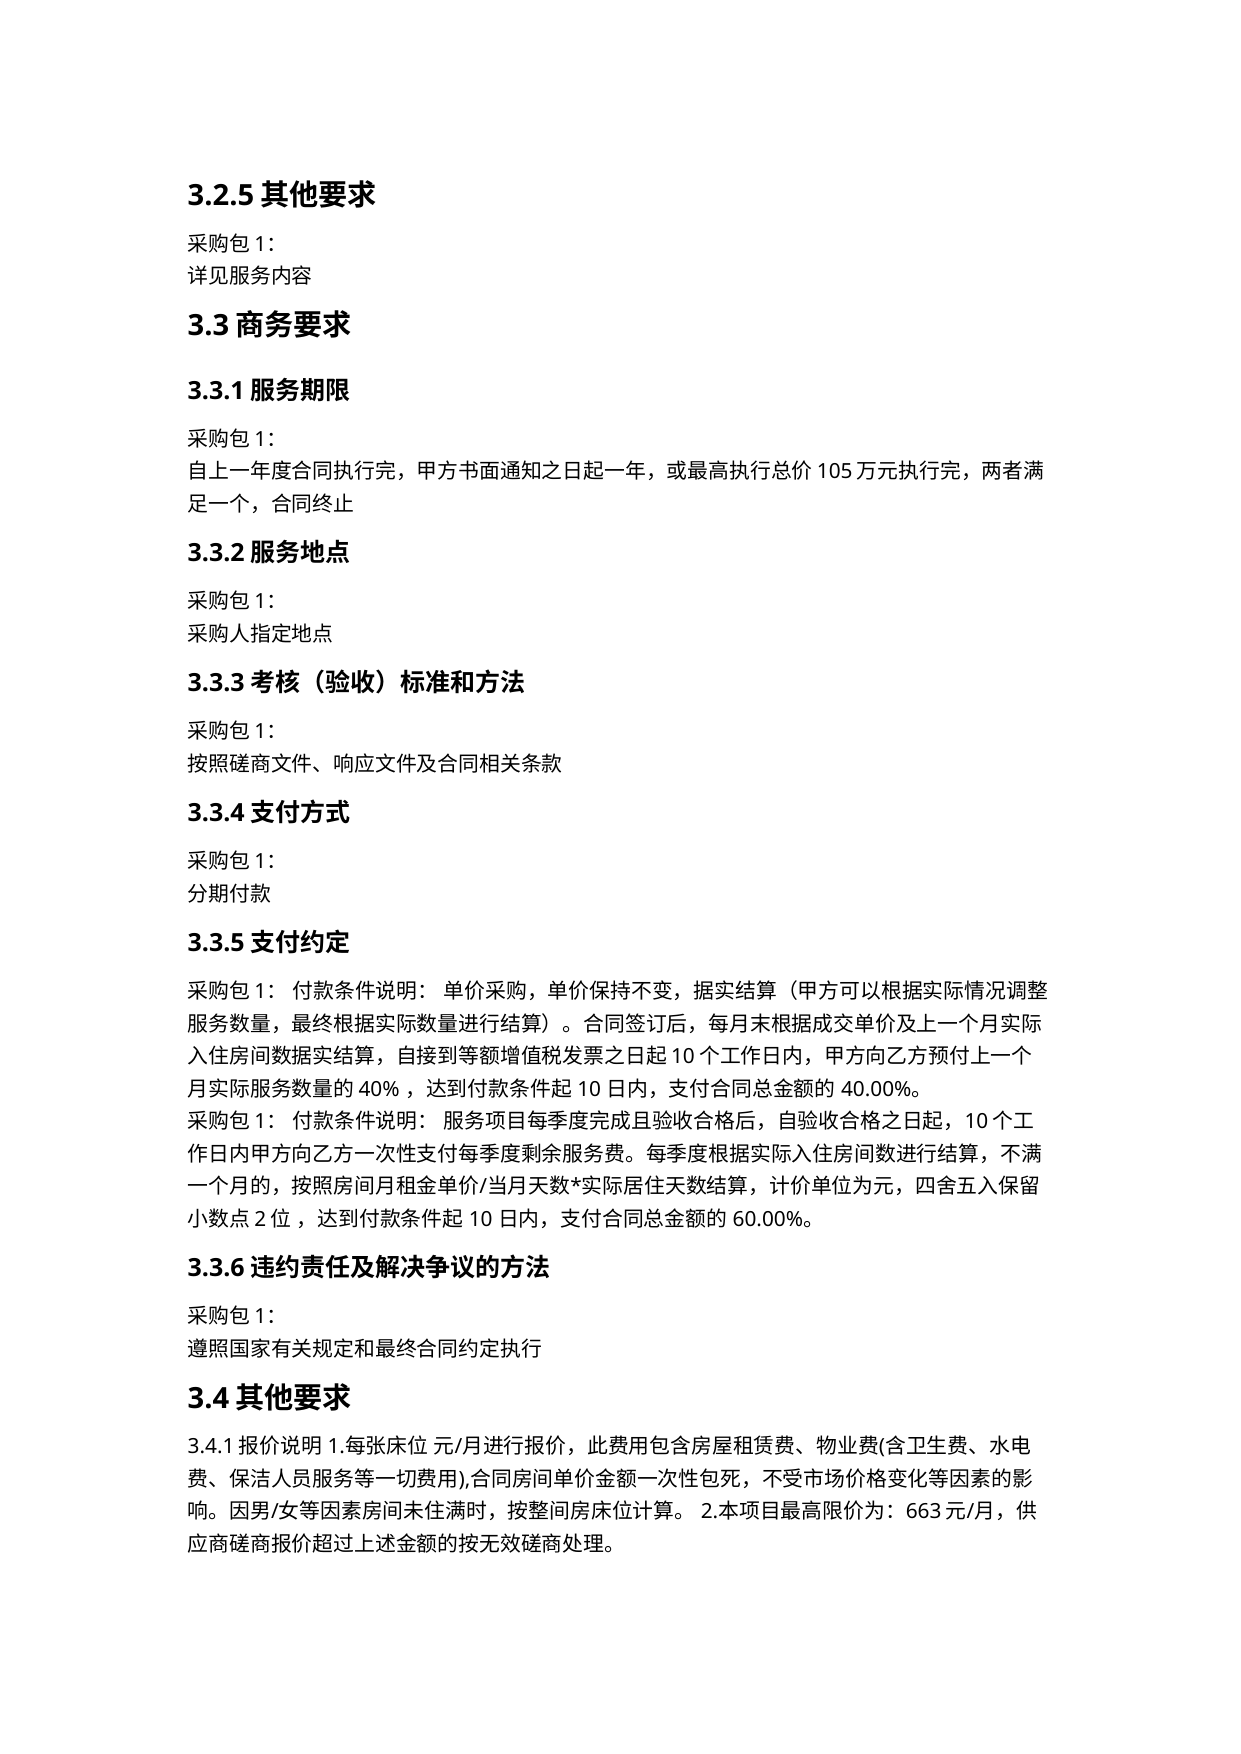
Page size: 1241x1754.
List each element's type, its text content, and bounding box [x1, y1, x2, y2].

text 采购包1： [187, 422, 1053, 454]
text 采购包1： 付款条件说明： 服务项目每季度完成且验收合格后，自验收合格之日起，10个工作日内甲方向乙方一次性支付每季度剩余服务费。每季度根据实际入住房间数进行结算，不满一个月的，按照房间月租金单价/当月天数*实际居住天数结算，计价单位为元，四舍五入保留小数点2位 ，达到付款条件起 10 日内，支付合同总金额的 60.00%。 [187, 1104, 1053, 1234]
text 采购人指定地点 [187, 617, 1053, 649]
text 3.2.5其他要求 [187, 162, 1053, 227]
text 3.4其他要求 [187, 1364, 1053, 1429]
text 采购包1： 付款条件说明： 单价采购，单价保持不变，据实结算（甲方可以根据实际情况调整服务数量，最终根据实际数量进行结算）。合同签订后，每月末根据成交单价及上一个月实际入住房间数据实结算，自接到等额增值税发票之日起10个工作日内，甲方向乙方预付上一个月实际服务数量的40% ，达到付款条件起 10 日内，支付合同总金额的 40.00%。 [187, 974, 1053, 1104]
text 3.3.6违约责任及解决争议的方法 [187, 1234, 1053, 1299]
text 自上一年度合同执行完，甲方书面通知之日起一年，或最高执行总价105万元执行完，两者满足一个，合同终止 [187, 454, 1053, 519]
text 3.3.5支付约定 [187, 909, 1053, 974]
text 按照磋商文件、响应文件及合同相关条款 [187, 747, 1053, 779]
text 采购包1： [187, 227, 1053, 259]
text 采购包1： [187, 714, 1053, 747]
text 详见服务内容 [187, 259, 1053, 292]
text 3.3.4支付方式 [187, 779, 1053, 844]
text 3.3.2服务地点 [187, 519, 1053, 584]
text 3.3商务要求 [187, 292, 1053, 357]
text 分期付款 [187, 877, 1053, 909]
text 采购包1： [187, 584, 1053, 617]
text 采购包1： [187, 844, 1053, 877]
text 3.3.1服务期限 [187, 357, 1053, 422]
text 遵照国家有关规定和最终合同约定执行 [187, 1332, 1053, 1364]
text 3.4.1报价说明 1.每张床位 元/月进行报价，此费用包含房屋租赁费、物业费(含卫生费、水电费、保洁人员服务等一切费用),合同房间单价金额一次性包死，不受市场价格变化等因素的影响。因男/女等因素房间未住满时，按整间房床位计算。 2.本项目最高限价为：663元/月，供应商磋商报价超过上述金额的按无效磋商处理。 [187, 1429, 1053, 1559]
text 3.3.3考核（验收）标准和方法 [187, 649, 1053, 714]
text 采购包1： [187, 1299, 1053, 1332]
